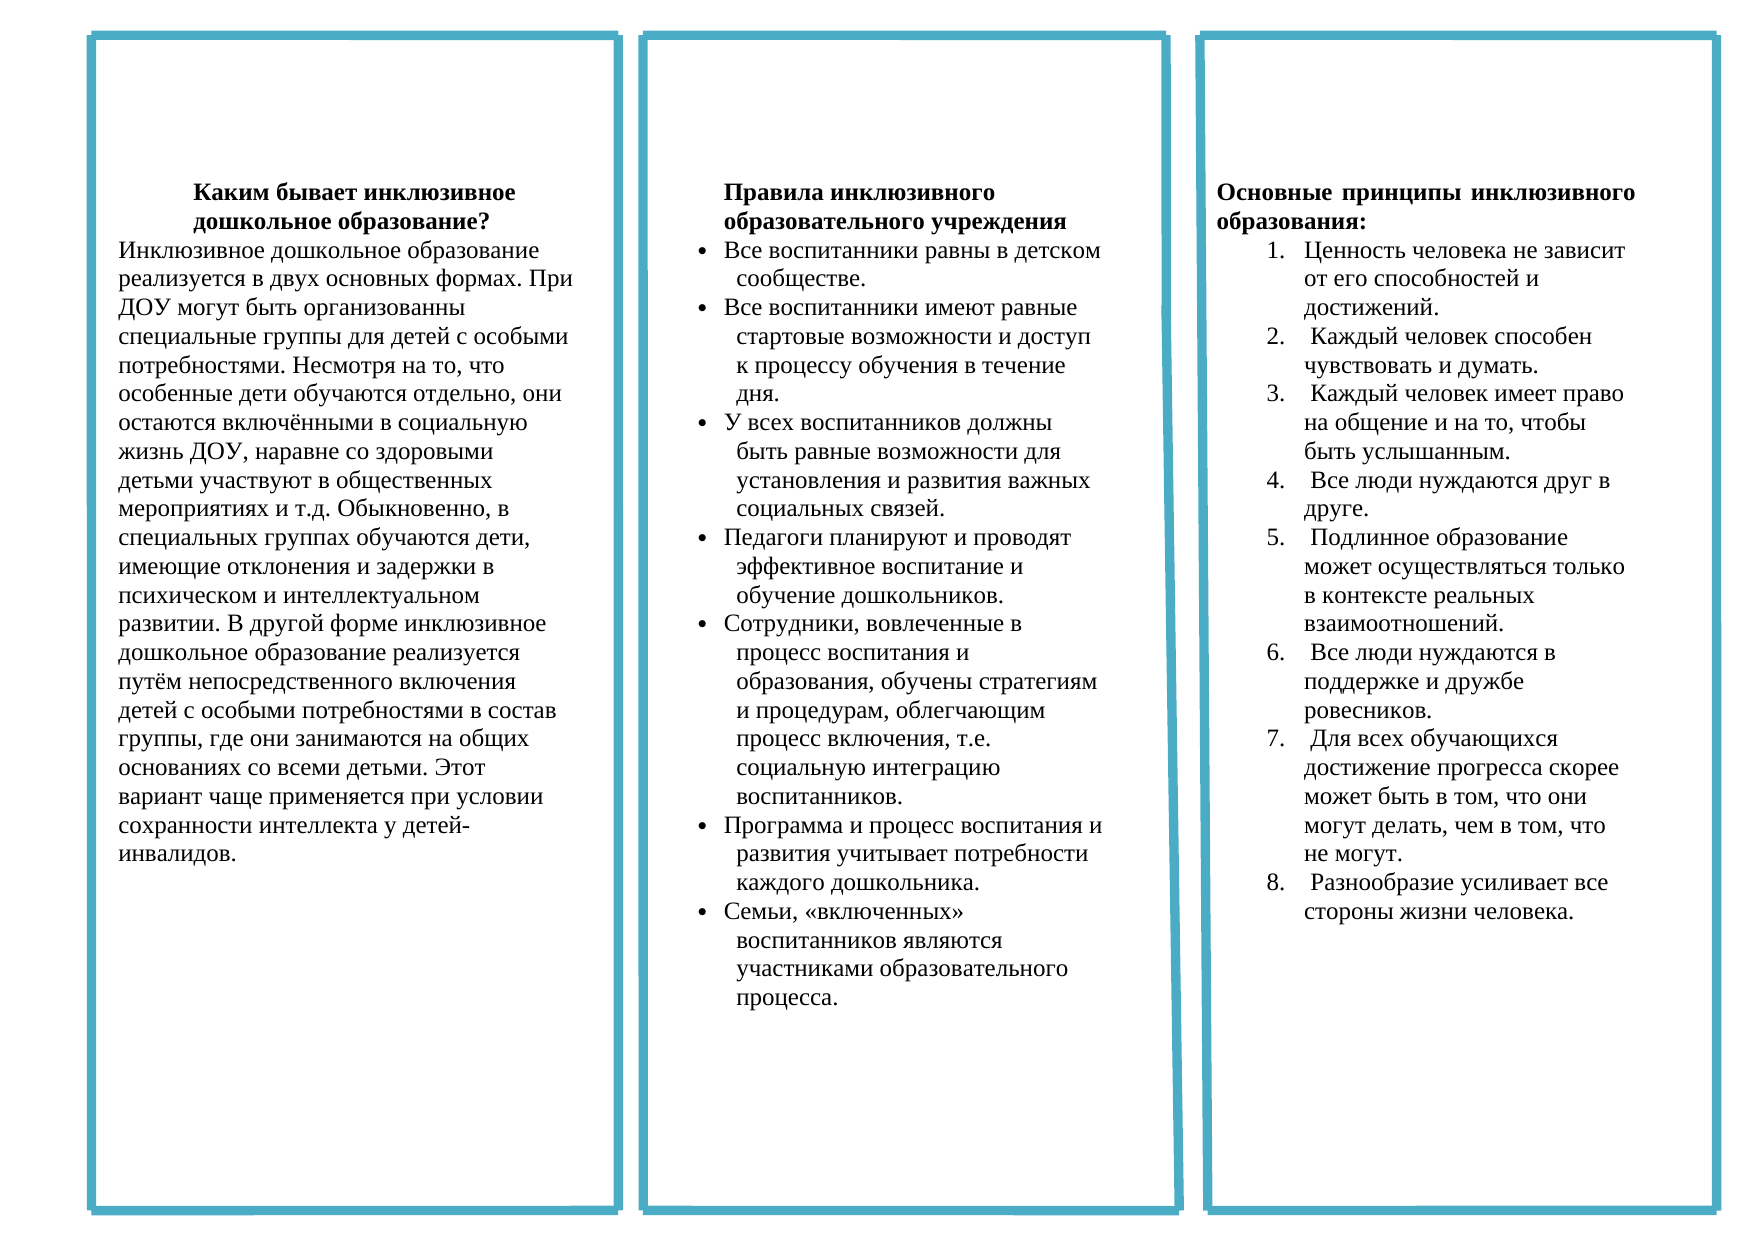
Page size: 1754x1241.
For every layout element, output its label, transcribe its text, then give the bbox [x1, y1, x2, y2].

list У всех воспитанников должны быть равные возможности для установления и развития важных социальных связей. [698, 407, 1105, 522]
list Все люди нуждаются друг в друге. [1266, 465, 1636, 522]
list Сотрудники, вовлеченные в процесс воспитания и образования, обучены стратегиям и процедурам, облегчающим процесс включения, т.е. социальную интеграцию воспитанников. [698, 608, 1105, 810]
list Подлинное образование может осуществляться только в контексте реальных взаимоотношений. [1266, 522, 1636, 637]
list Педагоги планируют и проводят эффективное воспитание и обучение дошкольников. [698, 522, 1105, 608]
text Инклюзивное дошкольное образование реализуется в двух основных формах. При ДОУ могут быть организованны специальные группы для детей с особыми потребностями. Несмотря на то, что особенные дети обучаются отдельно, они остаются включёнными в социальную жизнь ДОУ, наравне со здоровыми детьми участвуют в общественных мероприятиях и т.д. Обыкновенно, в специальных группах обучаются дети, имеющие отклонения и задержки в психическом и интеллектуальном развитии. В другой форме инклюзивное дошкольное образование реализуется путём непосредственного включения детей с особыми потребностями в состав группы, где они занимаются на общих основаниях со всеми детьми. Этот вариант чаще применяется при условии сохранности интеллекта у детей-инвалидов. [118, 235, 575, 867]
list Все воспитанники равны в детском сообществе. [698, 235, 1105, 292]
list Все воспитанники имеют равные стартовые возможности и доступ к процессу обучения в течение дня. [698, 292, 1105, 407]
list Каждый человек имеет право на общение и на то, чтобы быть услышанным. [1266, 378, 1636, 465]
list Правила инклюзивного образовательного учреждения [723, 177, 1105, 235]
list Программа и процесс воспитания и развития учитывает потребности каждого дошкольника. [698, 810, 1105, 896]
text Основные принципы инклюзивного образования: [1216, 177, 1636, 235]
text Каким бывает инклюзивное дошкольное образование? [193, 177, 575, 235]
list Ценность человека не зависит от его способностей и достижений. [1266, 235, 1636, 321]
list Каждый человек способен чувствовать и думать. [1266, 321, 1636, 378]
list Для всех обучающихся достижение прогресса скорее может быть в том, что они могут делать, чем в том, что не могут. [1266, 723, 1636, 867]
list Все люди нуждаются в поддержке и дружбе ровесников. [1266, 637, 1636, 723]
list Семьи, «включенных» воспитанников являются участниками образовательного процесса. [698, 896, 1105, 1011]
list Разнообразие усиливает все стороны жизни человека. [1266, 867, 1636, 925]
